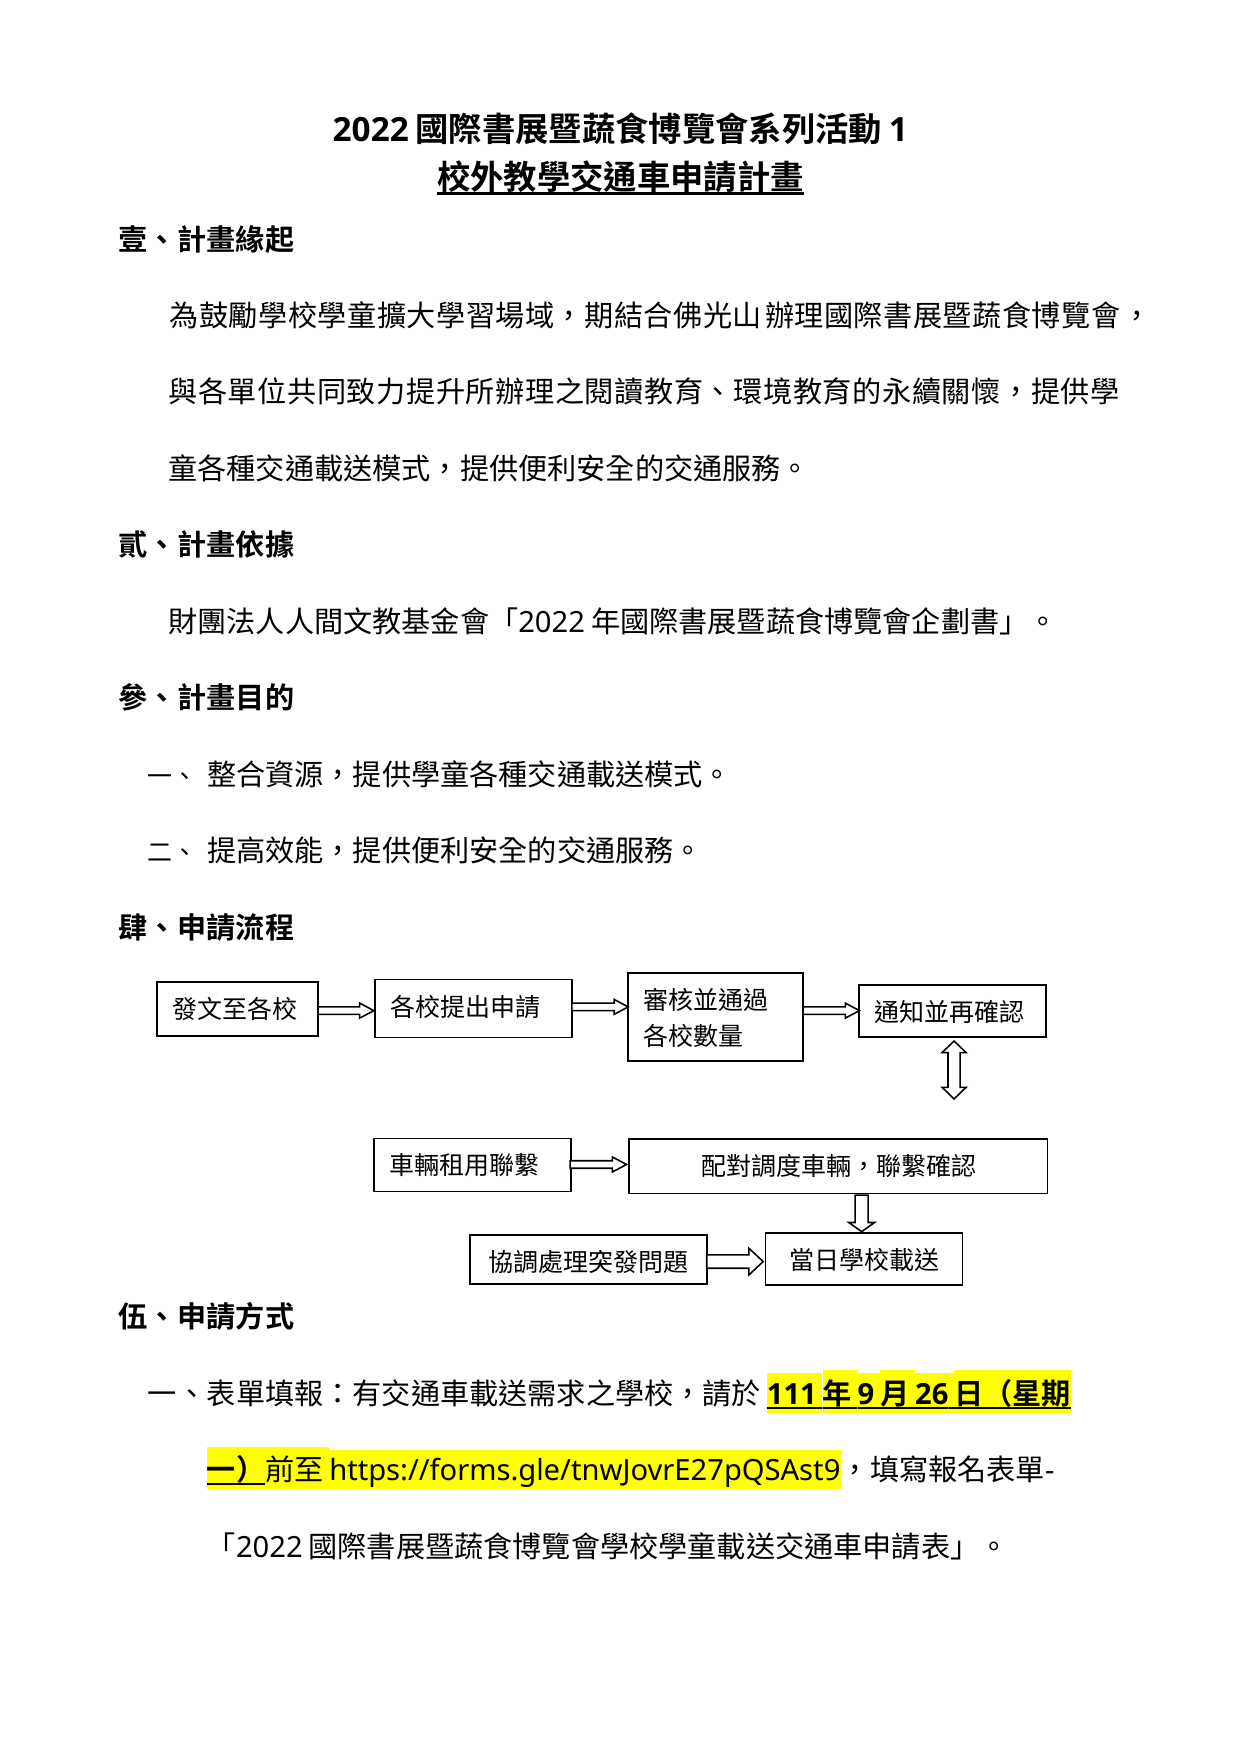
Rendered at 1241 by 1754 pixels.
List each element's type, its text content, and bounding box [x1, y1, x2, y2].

list 計畫目的 [118, 658, 1122, 734]
list 財團法人人間文教基金會「2022年國際書展暨蔬食博覽會企劃書」。 [118, 581, 1122, 658]
list 計畫緣起 [118, 199, 1122, 276]
list 提高效能，提供便利安全的交通服務。 [148, 811, 1122, 887]
list 申請方式 [118, 1277, 1122, 1353]
text 2022國際書展暨蔬食博覽會系列活動1 [118, 105, 1122, 151]
list 整合資源，提供學童各種交通載送模式。 [148, 734, 1122, 811]
list 申請流程 [118, 887, 1122, 964]
list 為鼓勵學校學童擴大學習場域，期結合佛光山辦理國際書展暨蔬食博覽會，與各單位共同致力提升所辦理之閱讀教育、環境教育的永續關懷，提供學童各種交通載送模式，提供便利安全的交通服務。 [118, 276, 1122, 505]
list 表單填報：有交通車載送需求之學校，請於111年9月26日（星期一）前至https://forms.gle/tnwJovrE27pQSAst9，填寫報名表單-「2022國際書展暨蔬食博覽會學校學童載送交通車申請表」。 [148, 1353, 1122, 1583]
list 計畫依據 [118, 505, 1122, 581]
text 校外教學交通車申請計畫 [118, 151, 1122, 199]
